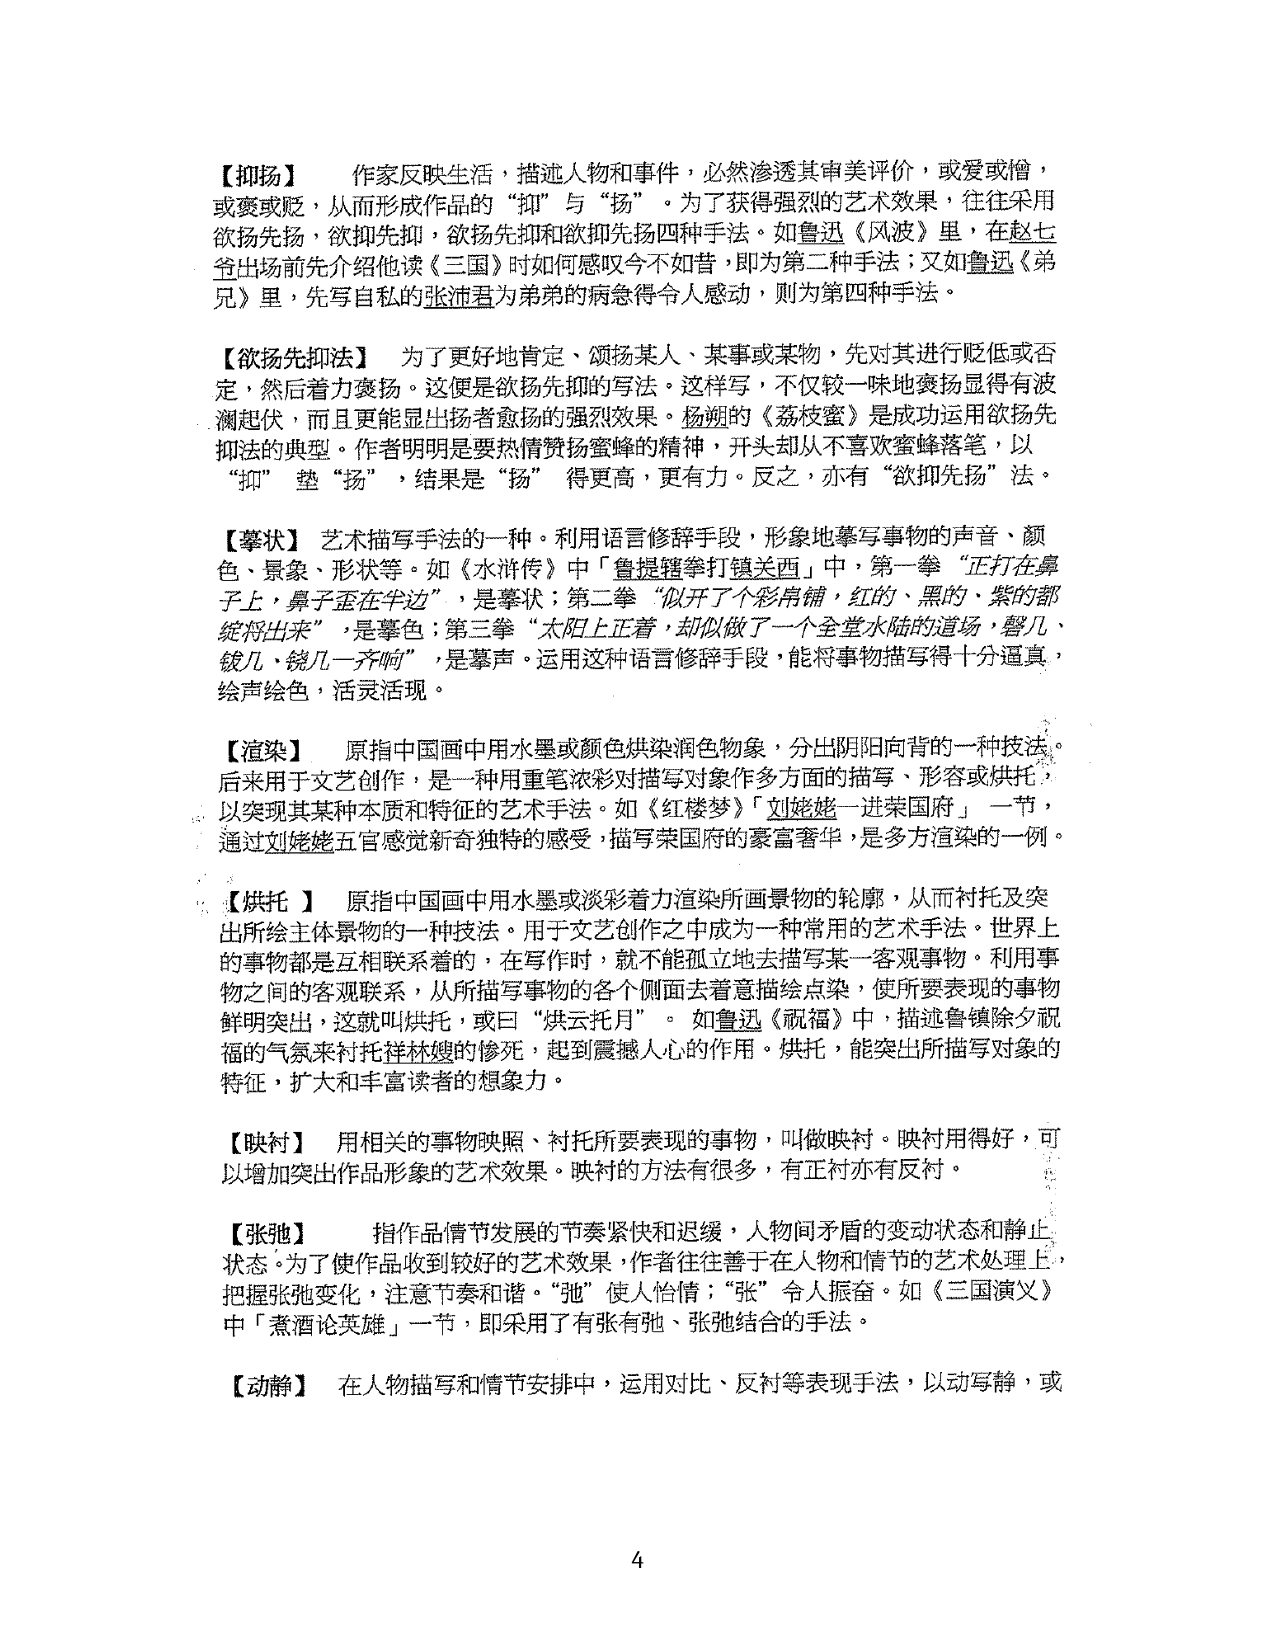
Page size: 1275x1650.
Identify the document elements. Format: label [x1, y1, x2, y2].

picture [193, 151, 1091, 1420]
